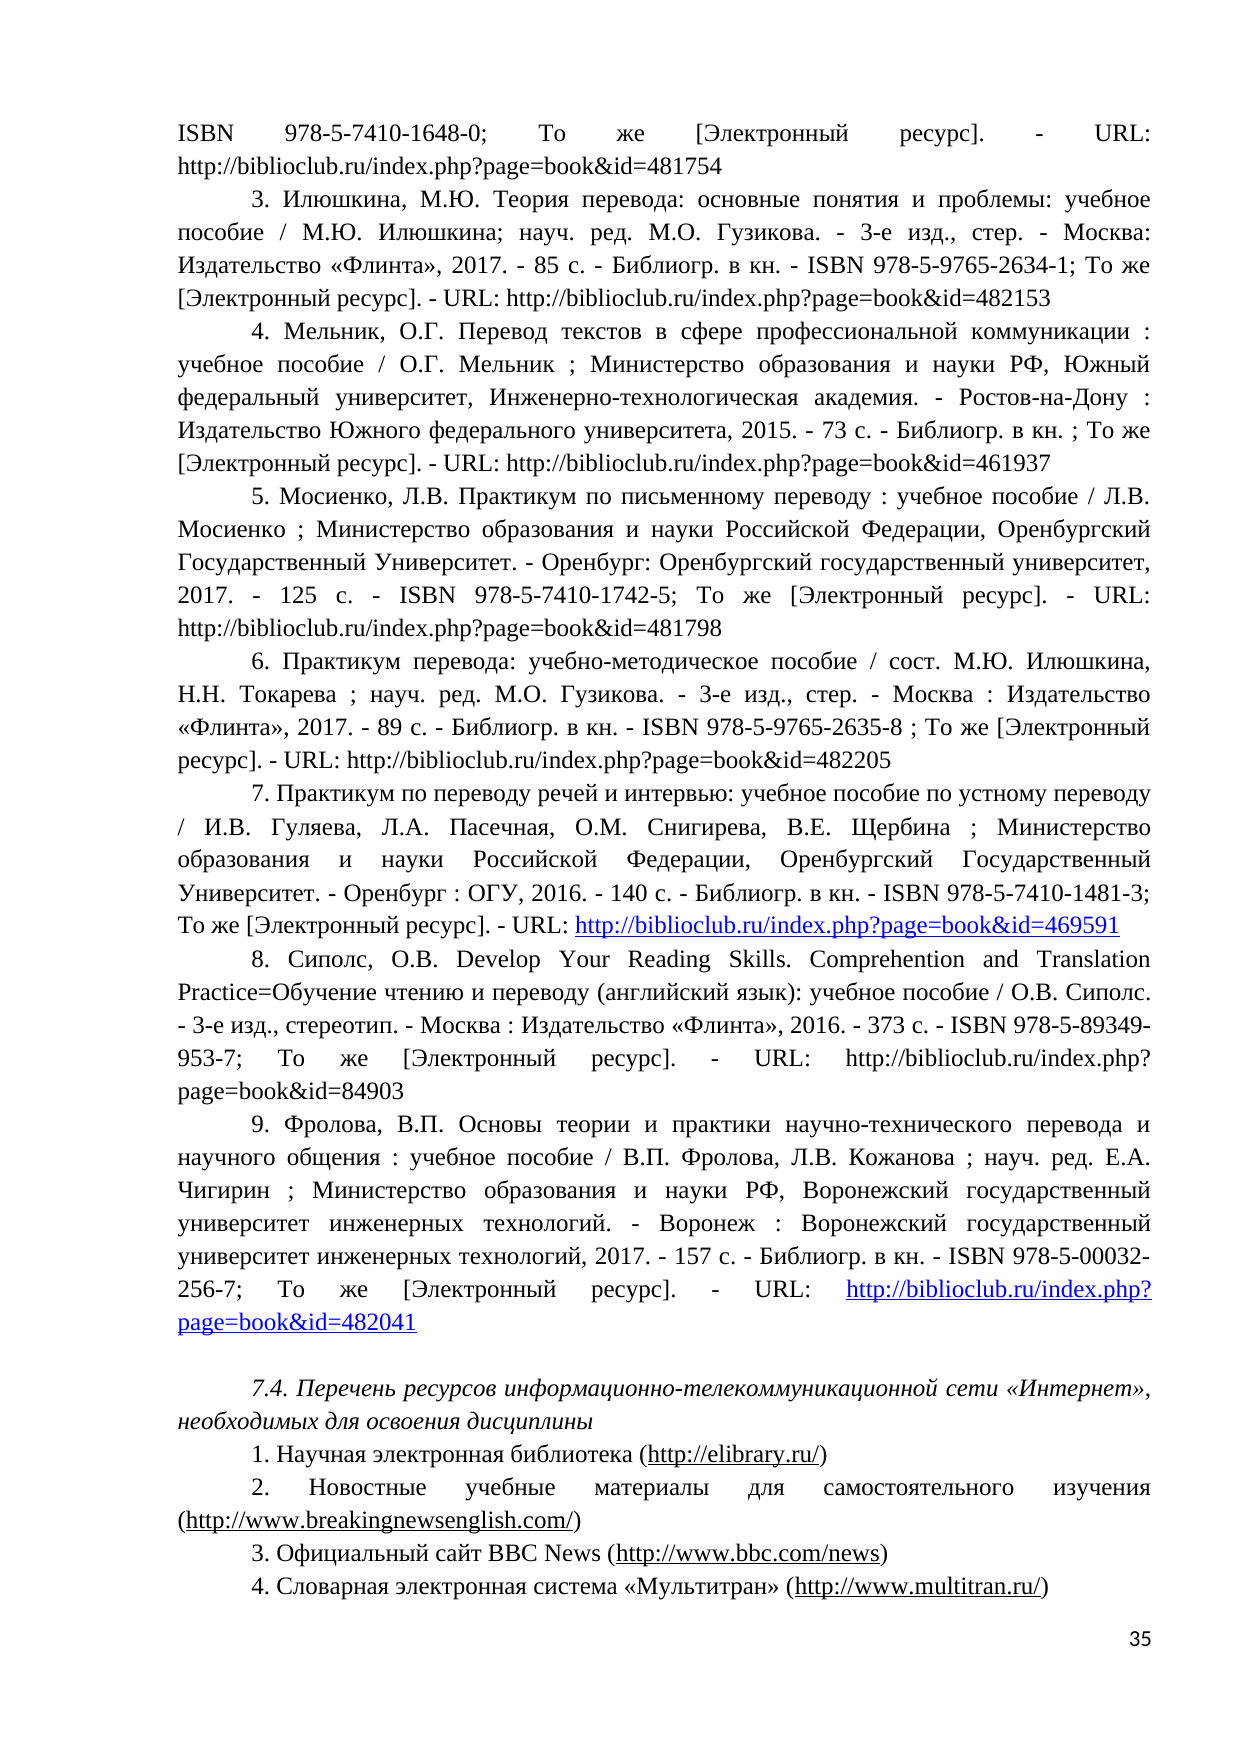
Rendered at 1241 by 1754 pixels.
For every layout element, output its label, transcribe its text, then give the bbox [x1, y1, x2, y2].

text 2. Новостные учебные материалы для самостоятельного изучения (http://www.breakingnewsenglish.com/) [177, 1472, 1152, 1534]
text 3. Официальный сайт BBC News (http://www.bbc.com/news) [177, 1538, 1152, 1567]
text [177, 118, 1152, 180]
text 4. Словарная электронная система «Мультитран» (http://www.multitran.ru/) [177, 1571, 1152, 1600]
text 7.4. Перечень ресурсов информационно-телекоммуникационной сети «Интернет», необходимых для освоения дисциплины [177, 1373, 1152, 1435]
text 3. Илюшкина, М.Ю. Теория перевода: основные понятия и проблемы: учебное пособие / М.Ю. Илюшкина; науч. ред. М.О. Гузикова. - 3-е изд., стер. - Москва: Издательство «Флинта», 2017. - 85 с. - Библиогр. в кн. - ISBN 978-5-9765-2634-1; То же [Электронный ресурс]. - URL: http://biblioclub.ru/index.php?page=book&id=482153 [177, 184, 1152, 312]
text 9. Фролова, В.П. Основы теории и практики научно-технического перевода и научного общения : учебное пособие / В.П. Фролова, Л.В. Кожанова ; науч. ред. Е.А. Чигирин ; Министерство образования и науки РФ, Воронежский государственный университет инженерных технологий. - Воронеж : Воронежский государственный университет инженерных технологий, 2017. - 157 с. - Библиогр. в кн. - ISBN 978-5-00032-256-7; То же [Электронный ресурс]. - URL: http://biblioclub.ru/index.php?page=book&id=482041 [177, 1109, 1152, 1336]
text 6. Практикум перевода: учебно-методическое пособие / сост. М.Ю. Илюшкина, Н.Н. Токарева ; науч. ред. М.О. Гузикова. - 3-е изд., стер. - Москва : Издательство «Флинта», 2017. - 89 с. - Библиогр. в кн. - ISBN 978-5-9765-2635-8 ; То же [Электронный ресурс]. - URL: http://biblioclub.ru/index.php?page=book&id=482205 [177, 646, 1152, 774]
text 8. Сиполс, О.В. Develop Your Reading Skills. Comprehention and Translation Practice=Обучение чтению и переводу (английский язык): учебное пособие / О.В. Сиполс. - 3-е изд., стереотип. - Москва : Издательство «Флинта», 2016. - 373 с. - ISBN 978-5-89349-953-7; То же [Электронный ресурс]. - URL: http://biblioclub.ru/index.php?page=book&id=84903 [177, 944, 1152, 1104]
text 4. Мельник, О.Г. Перевод текстов в сфере профессиональной коммуникации : учебное пособие / О.Г. Мельник ; Министерство образования и науки РФ, Южный федеральный университет, Инженерно-технологическая академия. - Ростов-на-Дону : Издательство Южного федерального университета, 2015. - 73 с. - Библиогр. в кн. ; То же [Электронный ресурс]. - URL: http://biblioclub.ru/index.php?page=book&id=461937 [177, 316, 1152, 477]
text 7. Практикум по переводу речей и интервью: учебное пособие по устному переводу / И.В. Гуляева, Л.А. Пасечная, О.М. Снигирева, В.Е. Щербина ; Министерство образования и науки Российской Федерации, Оренбургский Государственный Университет. - Оренбург : ОГУ, 2016. - 140 с. - Библиогр. в кн. - ISBN 978-5-7410-1481-3; То же [Электронный ресурс]. - URL: http://biblioclub.ru/index.php?page=book&id=469591 [177, 778, 1152, 939]
text 1. Научная электронная библиотека (http://elibrary.ru/) [177, 1439, 1152, 1468]
text 5. Мосиенко, Л.В. Практикум по письменному переводу : учебное пособие / Л.В. Мосиенко ; Министерство образования и науки Российской Федерации, Оренбургский Государственный Университет. - Оренбург: Оренбургский государственный университет, 2017. - 125 с. - ISBN 978-5-7410-1742-5; То же [Электронный ресурс]. - URL: http://biblioclub.ru/index.php?page=book&id=481798 [177, 481, 1152, 642]
